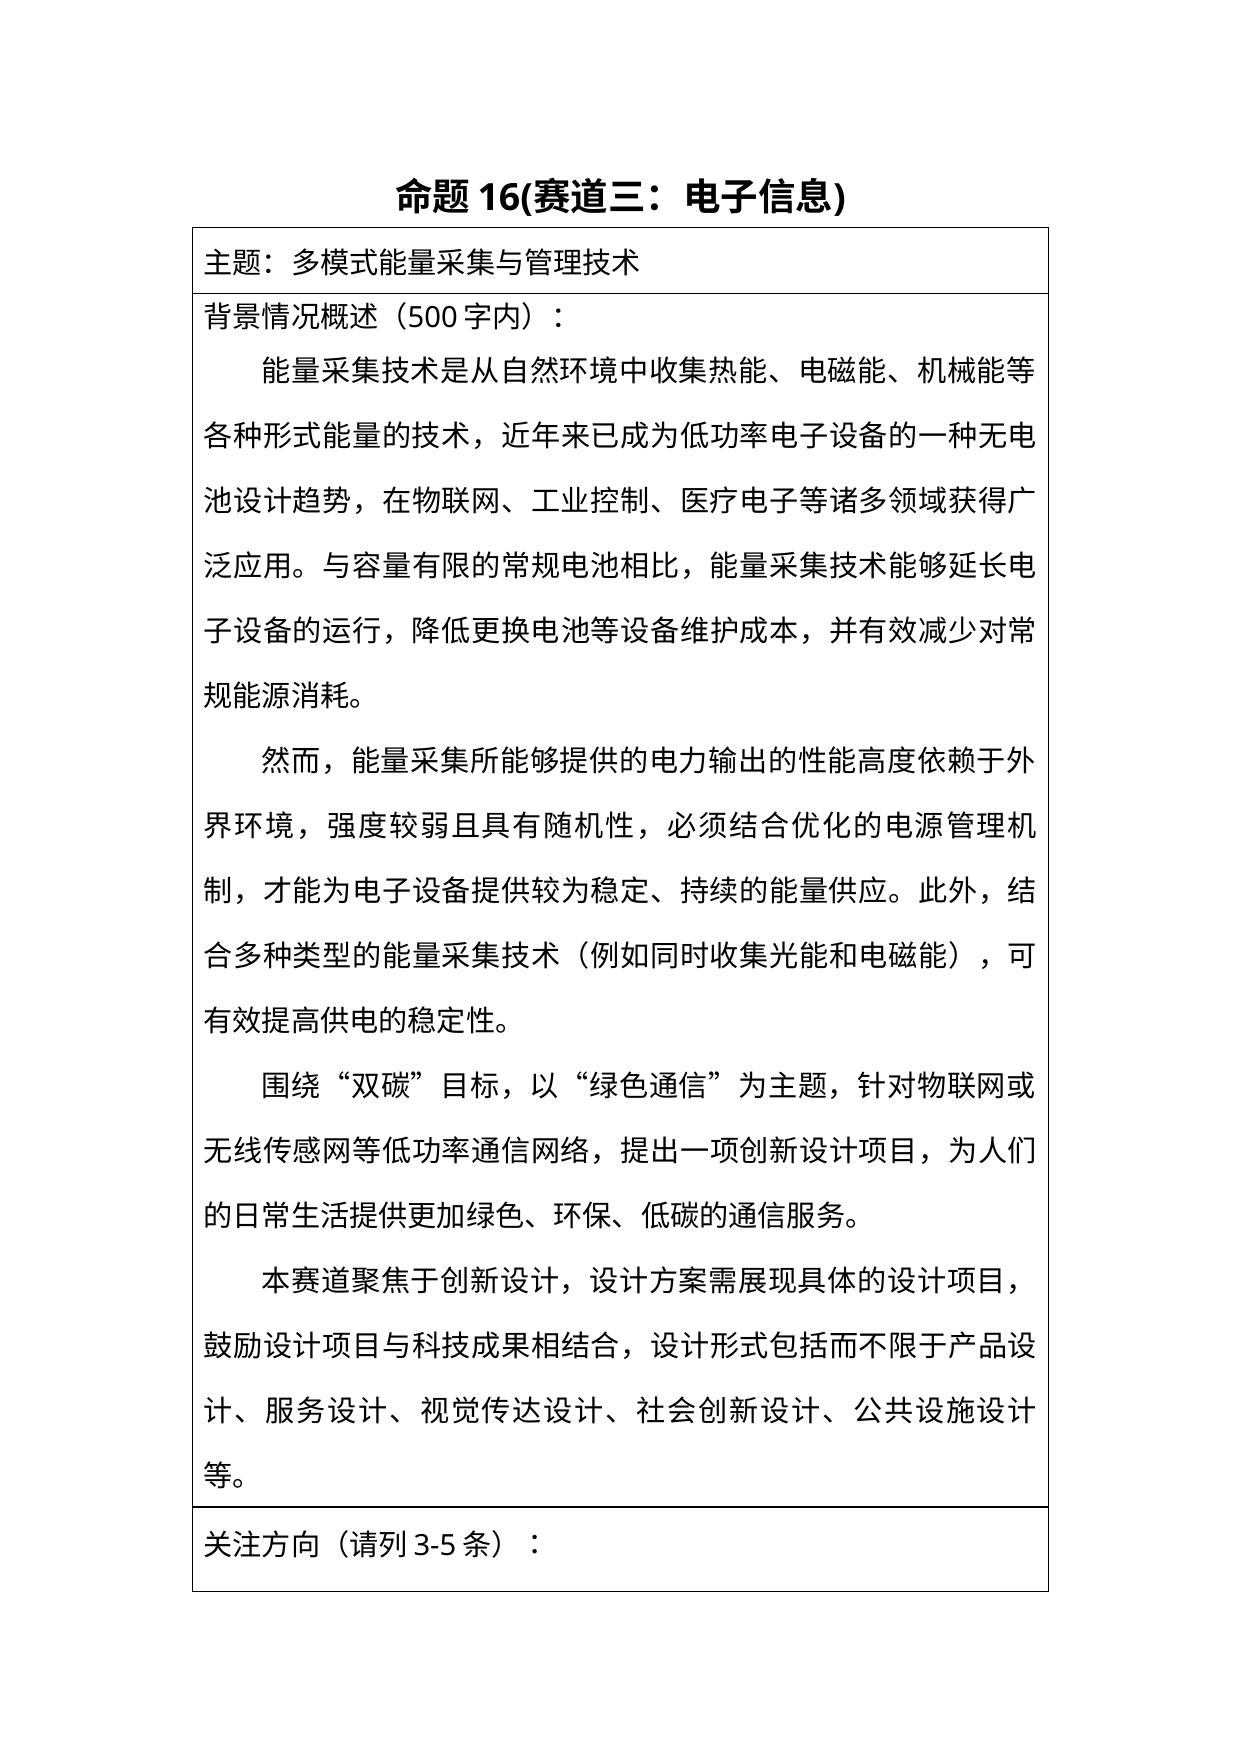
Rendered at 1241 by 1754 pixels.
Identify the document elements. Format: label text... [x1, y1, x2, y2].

table_cell 背景情况概述（500字内）： 能量采集技术是从自然环境中收集热能、电磁能、机械能等各种形式能量的技术，近年来已成为低功率电子设备的一种无电池设计趋势，在物联网、工业控制、医疗电子等诸多领域获得广泛应用。与容量有限的常规电池相比，能量采集技术能够延长电子设备的运行，降低更换电池等设备维护成本，并有效减少对常规能源消耗。 然而，能量采集所能够提供的电力输出的性能高度依赖于外界环境，强度较弱且具有随机性，必须结合优化的电源管理机制，才能为电子设备提供较为稳定、持续的能量供应。此外，结合多种类型的能量采集技术（例如同时收集光能和电磁能），可有效提高供电的稳定性。 围绕“双碳”目标，以“绿色通信”为主题，针对物联网或无线传感网等低功率通信网络，提出一项创新设计项目，为人们的日常生活提供更加绿色、环保、低碳的通信服务。 本赛道聚焦于创新设计，设计方案需展现具体的设计项目，鼓励设计项目与科技成果相结合，设计形式包括而不限于产品设计、服务设计、视觉传达设计、社会创新设计、公共设施设计等。 [193, 294, 1048, 1506]
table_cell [193, 1508, 1048, 1591]
table_header 主题：多模式能量采集与管理技术 [193, 228, 1048, 293]
text 命题16(赛道三：电子信息) [187, 162, 1053, 227]
